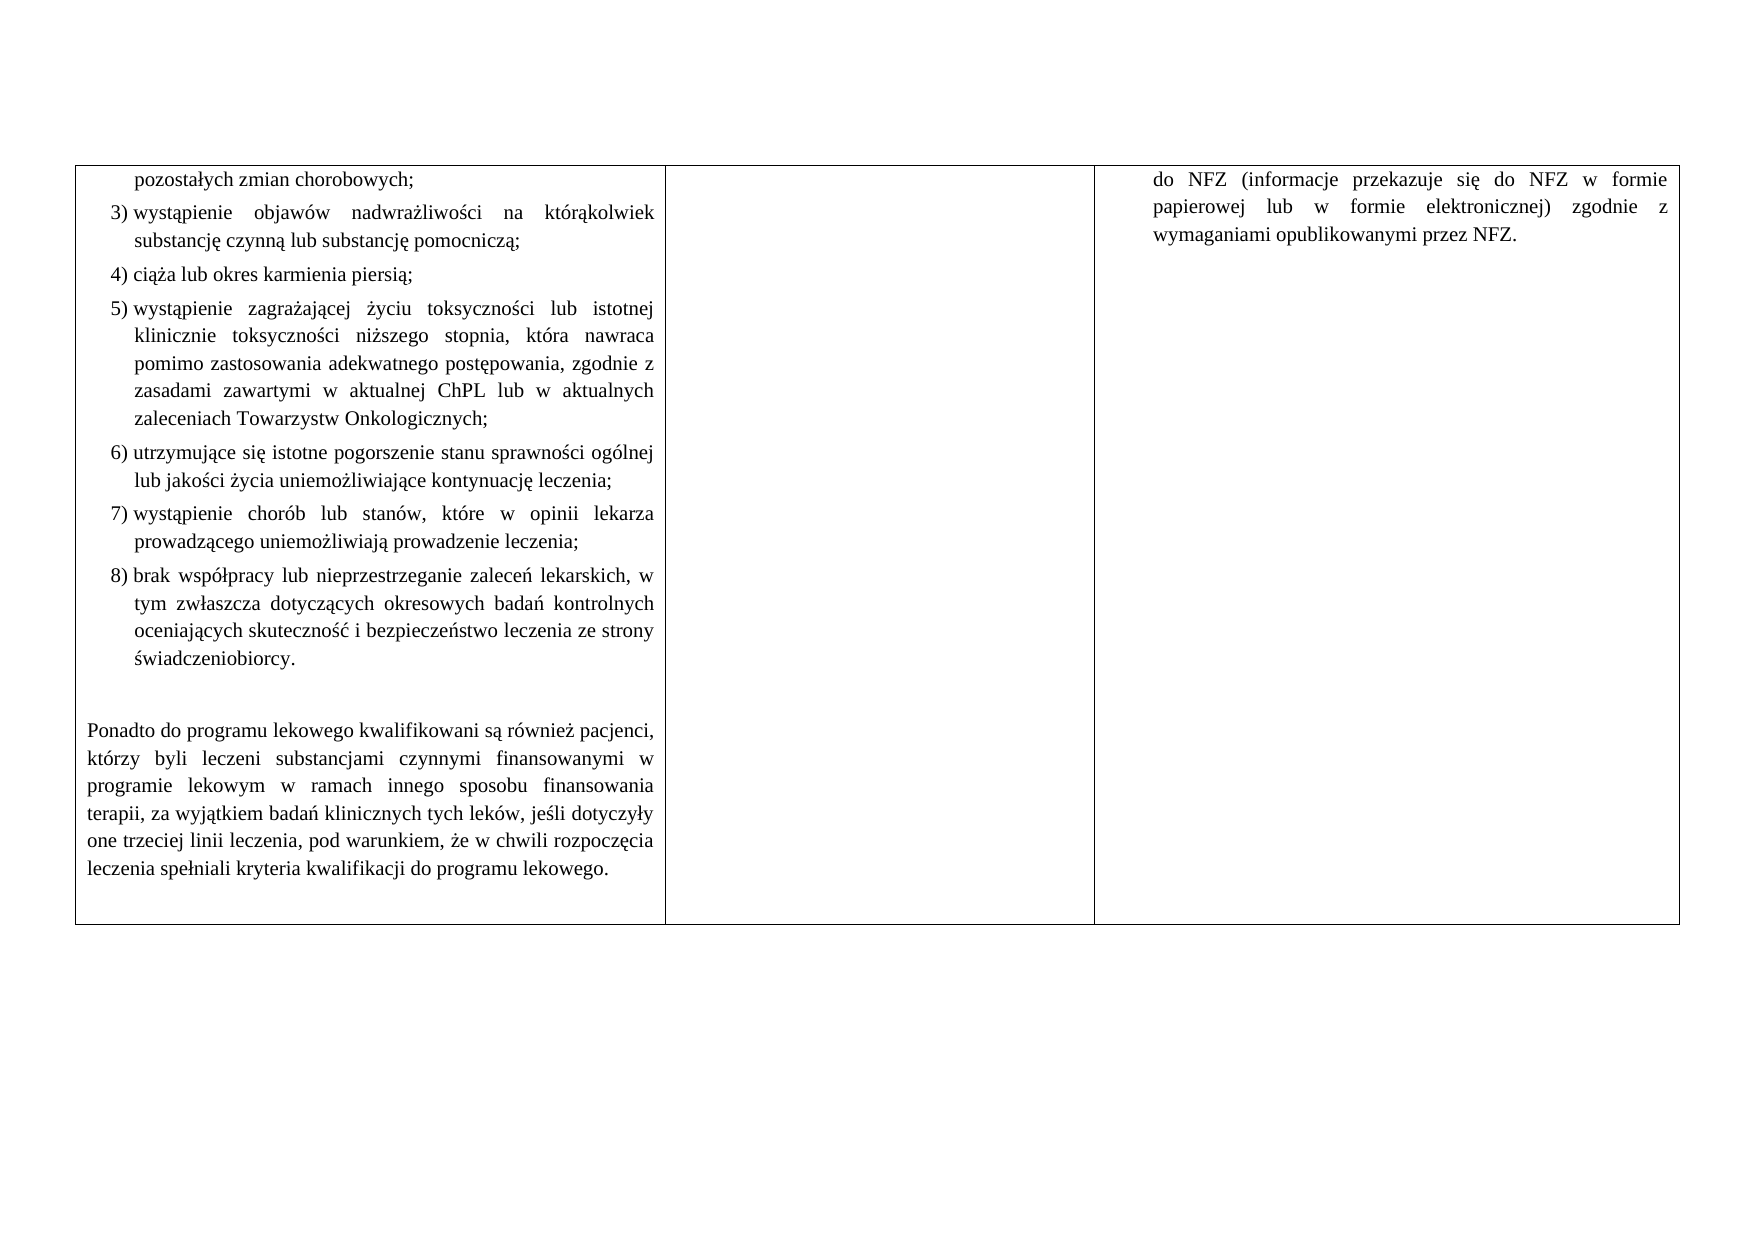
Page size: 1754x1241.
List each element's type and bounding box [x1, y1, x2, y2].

table_cell [1095, 166, 1679, 924]
table_cell [76, 166, 665, 924]
table_cell [666, 166, 1094, 924]
